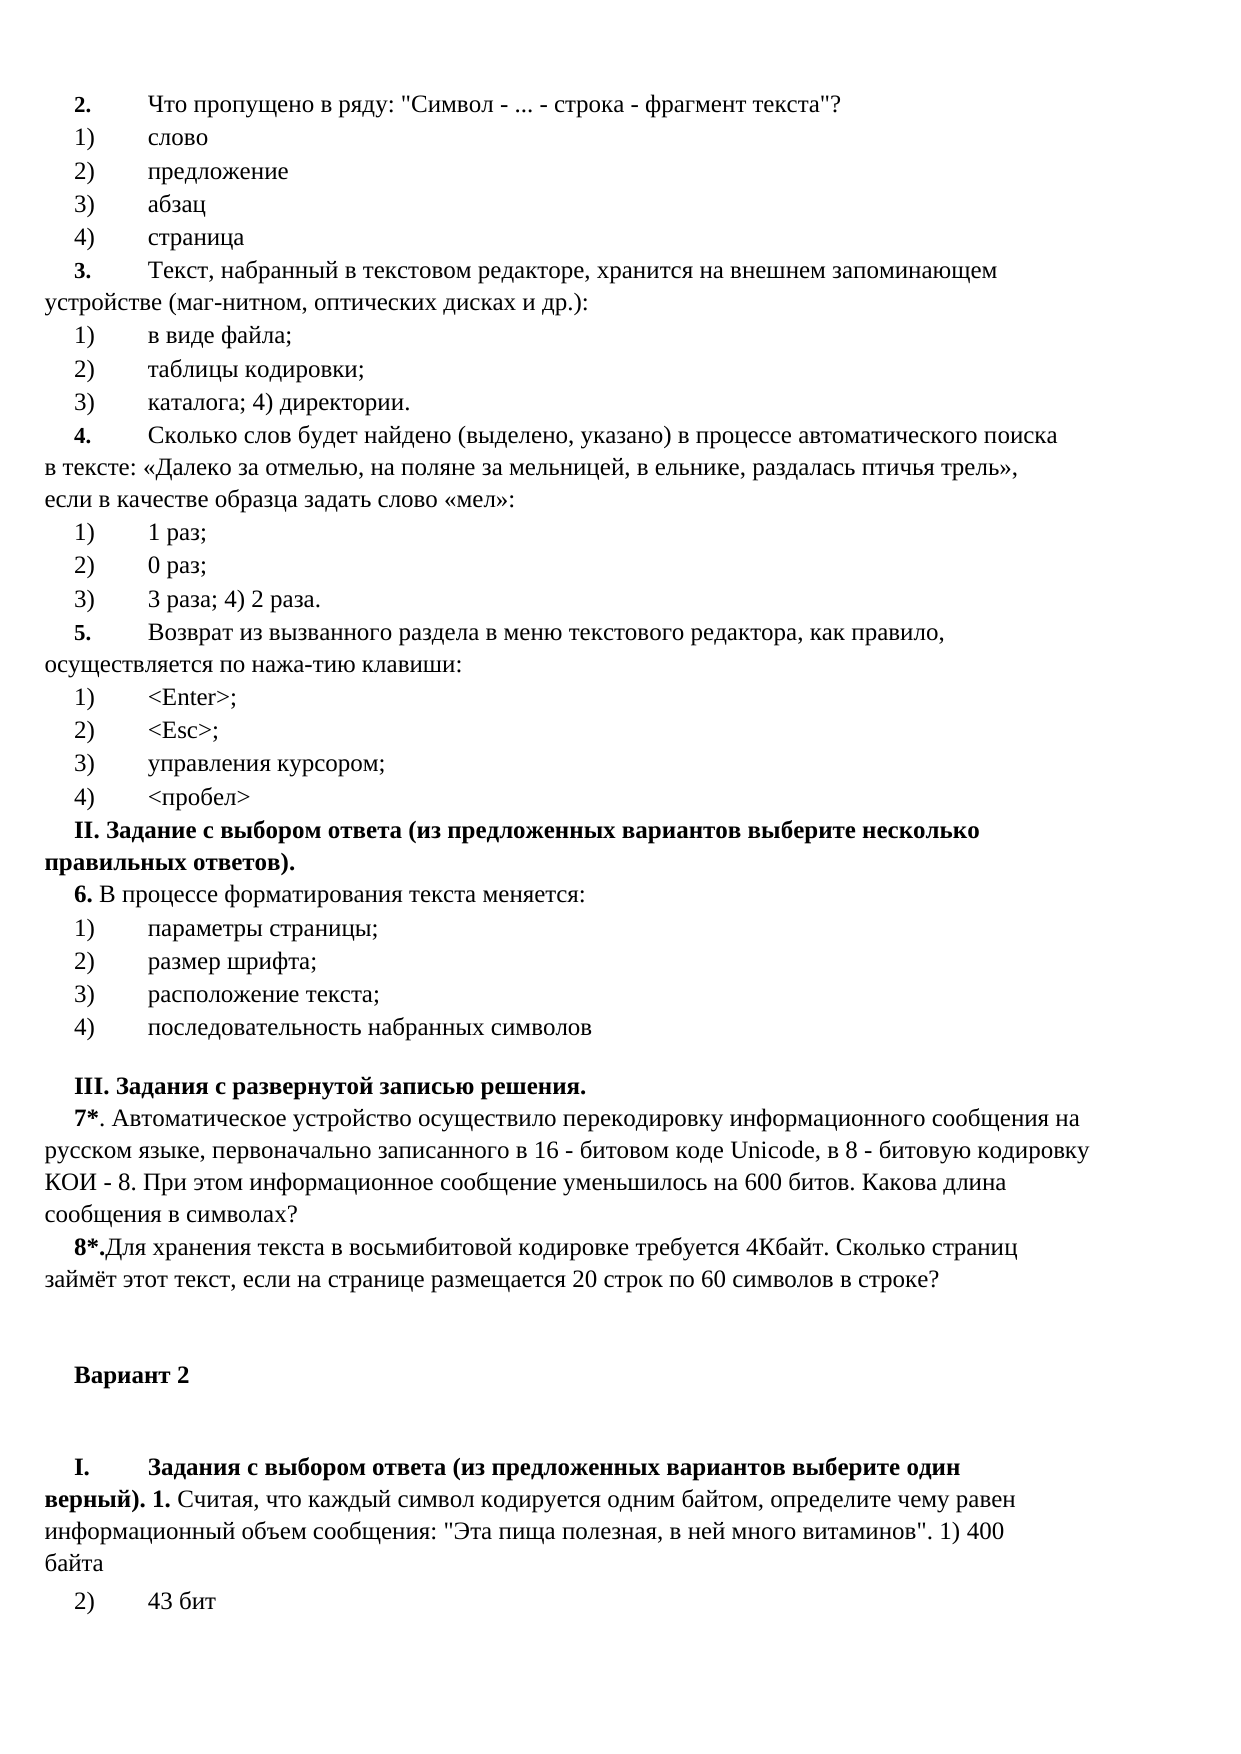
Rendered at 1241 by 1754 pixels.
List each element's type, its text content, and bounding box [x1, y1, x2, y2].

text 8*.Для хранения текста в восьмибитовой кодировке требуется 4Кбайт. Сколько страниц займёт этот текст, если на странице размещается 20 строк по 60 символов в строке? [44, 1232, 1082, 1293]
list размер шрифта; [44, 946, 1167, 975]
list <Esc>; [44, 715, 1167, 744]
list <пробел> [44, 782, 1167, 810]
list 0 раз; [44, 550, 1167, 579]
list таблицы кодировки; [44, 354, 1167, 382]
list абзац [44, 189, 1167, 218]
list параметры страницы; [44, 913, 1167, 942]
list Сколько слов будет найдено (выделено, указано) в процессе автоматического поиска в тексте: «Далеко за отмелью, на поляне за мельницей, в ельнике, раздалась птичья трель», если в качестве образца задать слово «мел»: [44, 420, 1067, 513]
text 7*. Автоматическое устройство осуществило перекодировку информационного сообщения на русском языке, первоначально записанного в 16 - битовом коде Unicode, в 8 - битовую кодировку КОИ - 8. При этом информационное сообщение уменьшилось на 600 битов. Какова длина сообщения в символах? [44, 1103, 1106, 1228]
list <Enter>; [44, 682, 1167, 711]
list 43 бит [44, 1586, 1167, 1615]
text 6. В процессе форматирования текста меняется: [44, 879, 1167, 908]
text I. Задания с выбором ответа (из предложенных вариантов выберите один верный). 1. Считая, что каждый символ кодируется одним байтом, определите чему равен информационный объем сообщения: "Эта пища полезная, в ней много витаминов". 1) 400 байта [44, 1452, 1052, 1577]
list расположение текста; [44, 979, 1167, 1008]
list 3 раза; 4) 2 раза. [44, 584, 1167, 612]
list Текст, набранный в текстовом редакторе, хранится на внешнем запоминающем устройстве (маг-нитном, оптических дисках и др.): [44, 255, 1067, 316]
list Возврат из вызванного раздела в меню текстового редактора, как правило, осуществляется по нажа-тию клавиши: [44, 617, 1067, 677]
list последовательность набранных символов [44, 1012, 1167, 1041]
list страница [44, 222, 1167, 251]
subtitle Вариант 2 [44, 1360, 1079, 1389]
list предложение [44, 156, 1167, 184]
text II. Задание с выбором ответа (из предложенных вариантов выберите несколько правильных ответов). [44, 815, 1079, 876]
list слово [44, 122, 1167, 151]
list в виде файла; [44, 321, 1167, 349]
list 1 раз; [44, 517, 1167, 546]
list управления курсором; [44, 748, 1167, 777]
text III. Задания с развернутой записью решения. [44, 1071, 1079, 1099]
list каталога; 4) директории. [44, 387, 1167, 416]
list Что пропущено в ряду: "Символ - ... - строка - фрагмент текста"? [44, 89, 1141, 118]
